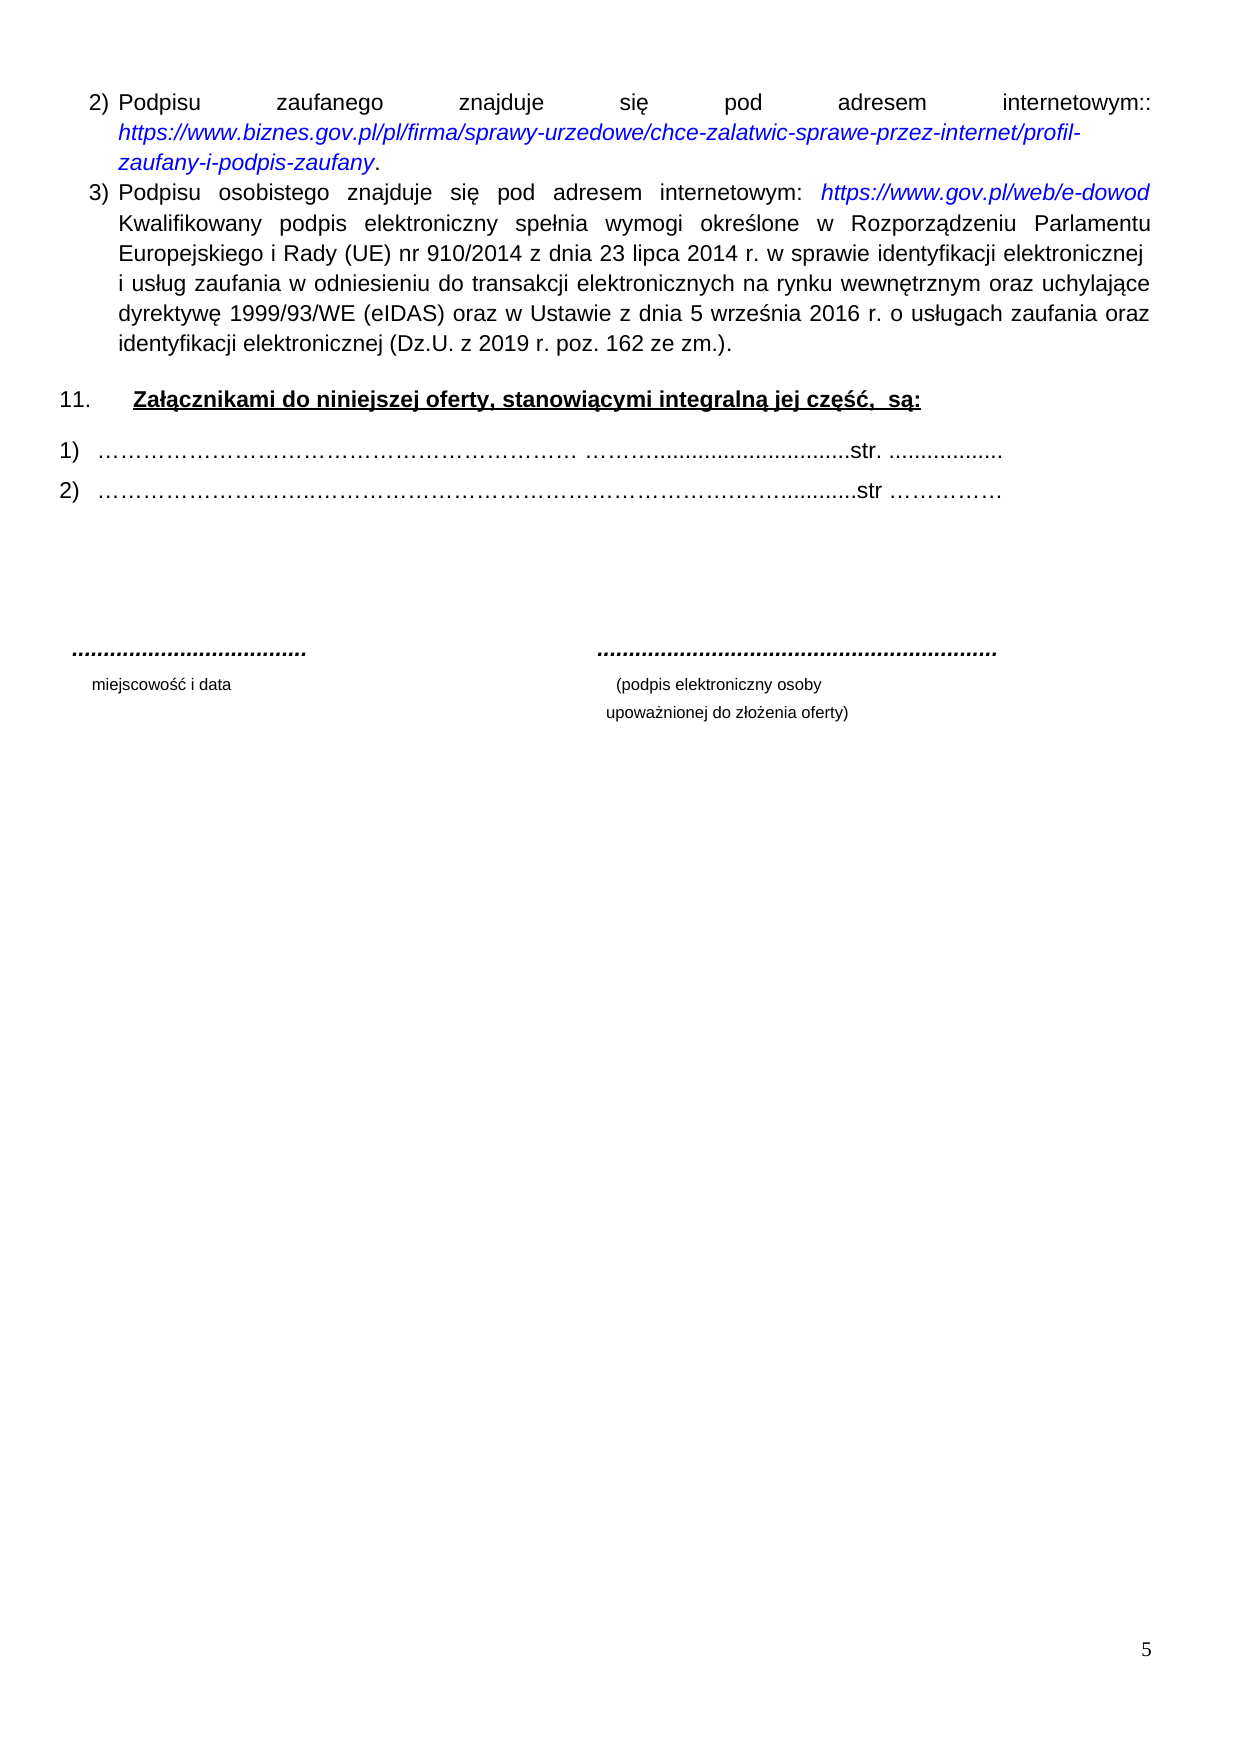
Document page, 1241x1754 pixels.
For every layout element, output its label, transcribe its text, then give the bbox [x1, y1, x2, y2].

list ………………………..……………………………………………….……............str …………… [59, 477, 1152, 503]
list Podpisu osobistego znajduje się pod adresem internetowym: https://www.gov.pl/web/e-dowod Kwalifikowany podpis elektroniczny spełnia wymogi określone w Rozporządzeniu Parlamentu Europejskiego i Rady (UE) nr 910/2014 z dnia 23 lipca 2014 r. w sprawie identyfikacji elektronicznej i usług zaufania w odniesieniu do transakcji elektronicznych na rynku wewnętrznym oraz uchylające dyrektywę 1999/93/WE (eIDAS) oraz w Ustawie z dnia 5 września 2016 r. o usługach zaufania oraz identyfikacji elektronicznej (Dz.U. z 2019 r. poz. 162 ze zm.). [89, 179, 1152, 357]
list ……………………………………………………… ………...............................str. .................. [59, 437, 1152, 464]
text ..................................... ............................................................... [59, 635, 1152, 661]
list Podpisu zaufanego znajduje się pod adresem internetowym:: https://www.biznes.gov.pl/pl/firma/sprawy-urzedowe/chce-zalatwic-sprawe-przez-internet/profil-zaufany-i-podpis-zaufany. [89, 89, 1152, 175]
list Załącznikami do niniejszej oferty, stanowiącymi integralną jej część, są: [59, 386, 1152, 412]
text miejscowość i data (podpis elektroniczny osoby [59, 674, 1152, 693]
text upoważnionej do złożenia oferty) [59, 703, 1152, 722]
